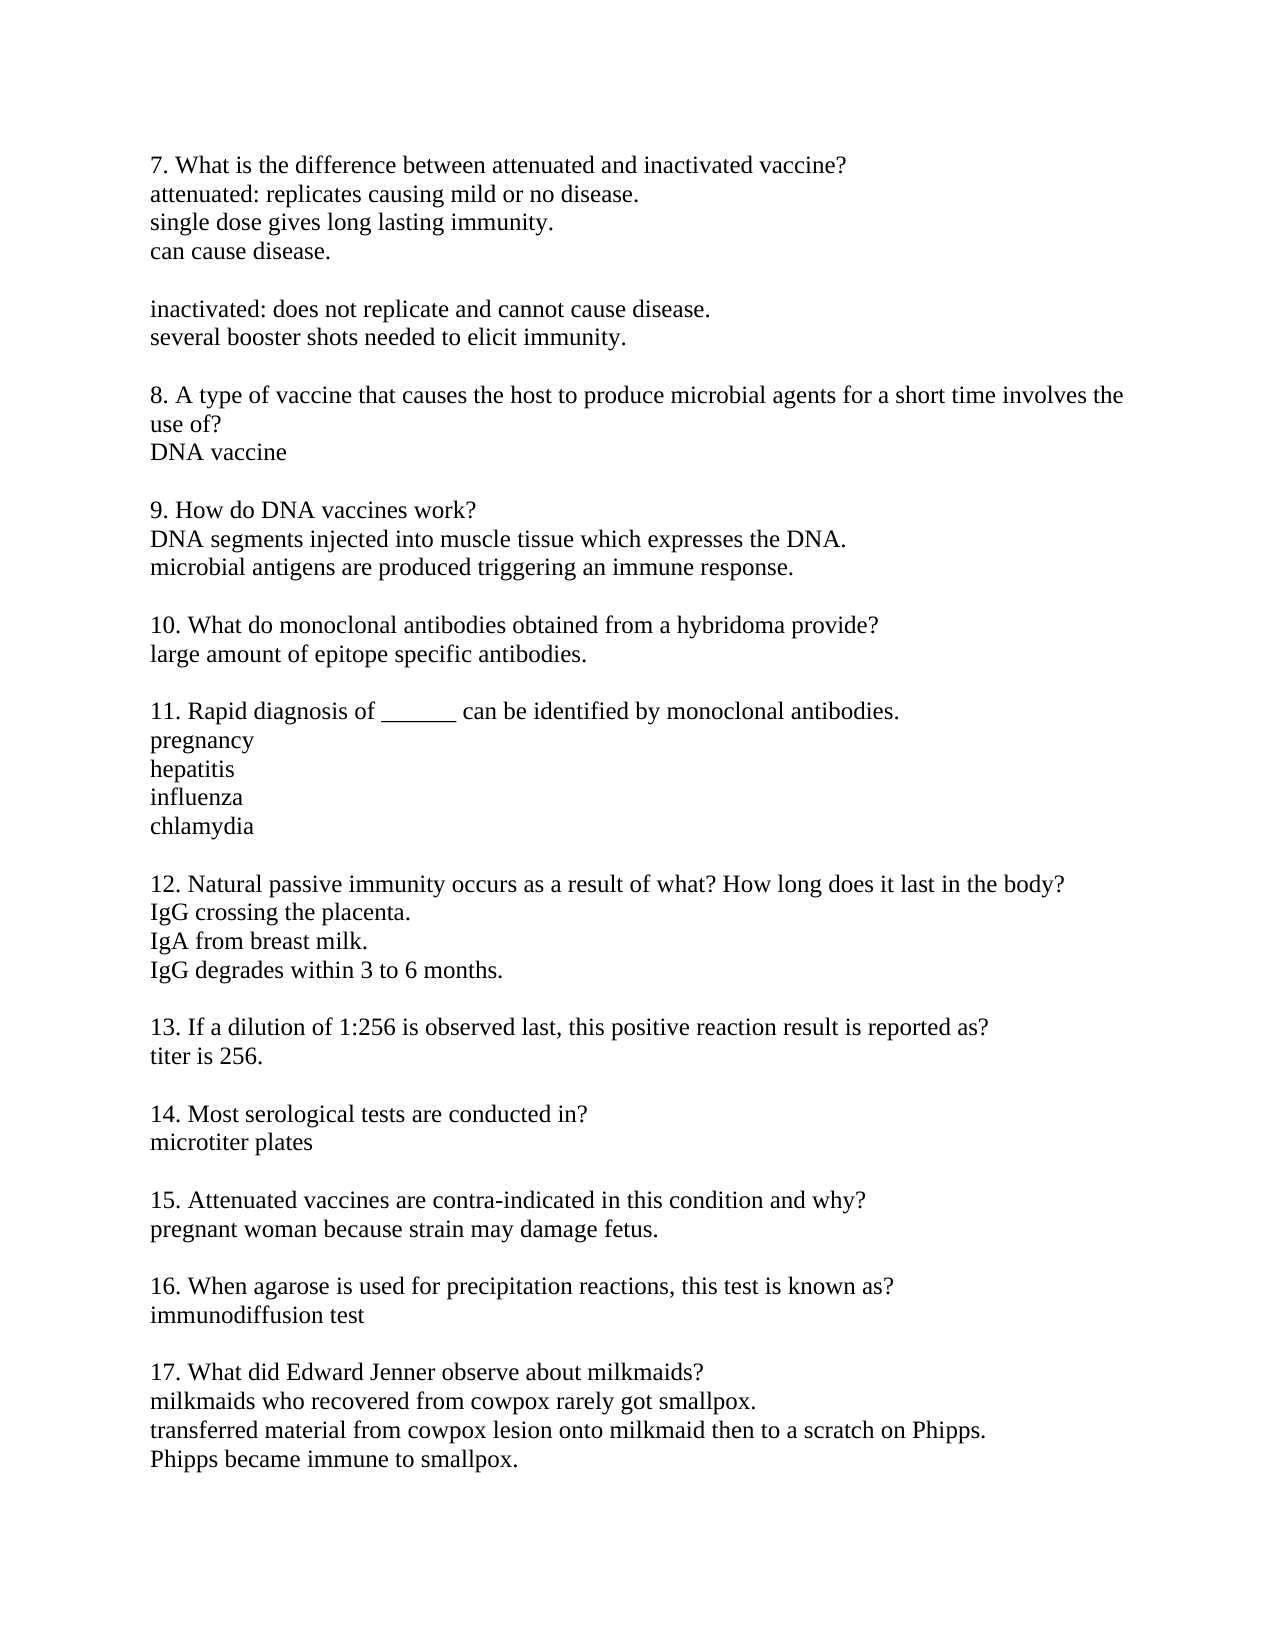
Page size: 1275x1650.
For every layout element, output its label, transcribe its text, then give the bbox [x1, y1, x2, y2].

text microtiter plates [150, 1127, 1125, 1156]
text titer is 256. [150, 1041, 1125, 1070]
text 7. What is the difference between attenuated and inactivated vaccine? [150, 150, 1125, 179]
text 16. When agarose is used for precipitation reactions, this test is known as? [150, 1271, 1125, 1300]
text milkmaids who recovered from cowpox rarely got smallpox. [150, 1386, 1125, 1415]
text 14. Most serological tests are conducted in? [150, 1099, 1125, 1127]
text attenuated: replicates causing mild or no disease. [150, 179, 1125, 207]
text 9. How do DNA vaccines work? [150, 495, 1125, 524]
text transferred material from cowpox lesion onto milkmaid then to a scratch on Phipps. [150, 1415, 1125, 1444]
text 11. Rapid diagnosis of ______ can be identified by monoclonal antibodies. [150, 696, 1125, 725]
text large amount of epitope specific antibodies. [150, 639, 1125, 667]
text 8. A type of vaccine that causes the host to produce microbial agents for a short time involves the use of? [150, 380, 1125, 437]
text immunodiffusion test [150, 1300, 1125, 1329]
text 12. Natural passive immunity occurs as a result of what? How long does it last in the body? [150, 869, 1125, 897]
text can cause disease. [150, 236, 1125, 265]
text IgG crossing the placenta. [150, 897, 1125, 926]
text chlamydia [150, 811, 1125, 840]
text hepatitis [150, 754, 1125, 782]
text several booster shots needed to elicit immunity. [150, 322, 1125, 351]
text 10. What do monoclonal antibodies obtained from a hybridoma provide? [150, 610, 1125, 639]
text influenza [150, 782, 1125, 811]
text inactivated: does not replicate and cannot cause disease. [150, 294, 1125, 322]
text pregnant woman because strain may damage fetus. [150, 1214, 1125, 1242]
text 15. Attenuated vaccines are contra-indicated in this condition and why? [150, 1185, 1125, 1214]
text 17. What did Edward Jenner observe about milkmaids? [150, 1357, 1125, 1386]
text DNA segments injected into muscle tissue which expresses the DNA. [150, 524, 1125, 552]
text Phipps became immune to smallpox. [150, 1444, 1125, 1472]
text IgG degrades within 3 to 6 months. [150, 955, 1125, 984]
text microbial antigens are produced triggering an immune response. [150, 552, 1125, 581]
text IgA from breast milk. [150, 926, 1125, 955]
text pregnancy [150, 725, 1125, 754]
text DNA vaccine [150, 437, 1125, 466]
text single dose gives long lasting immunity. [150, 207, 1125, 236]
text 13. If a dilution of 1:256 is observed last, this positive reaction result is reported as? [150, 1012, 1125, 1041]
